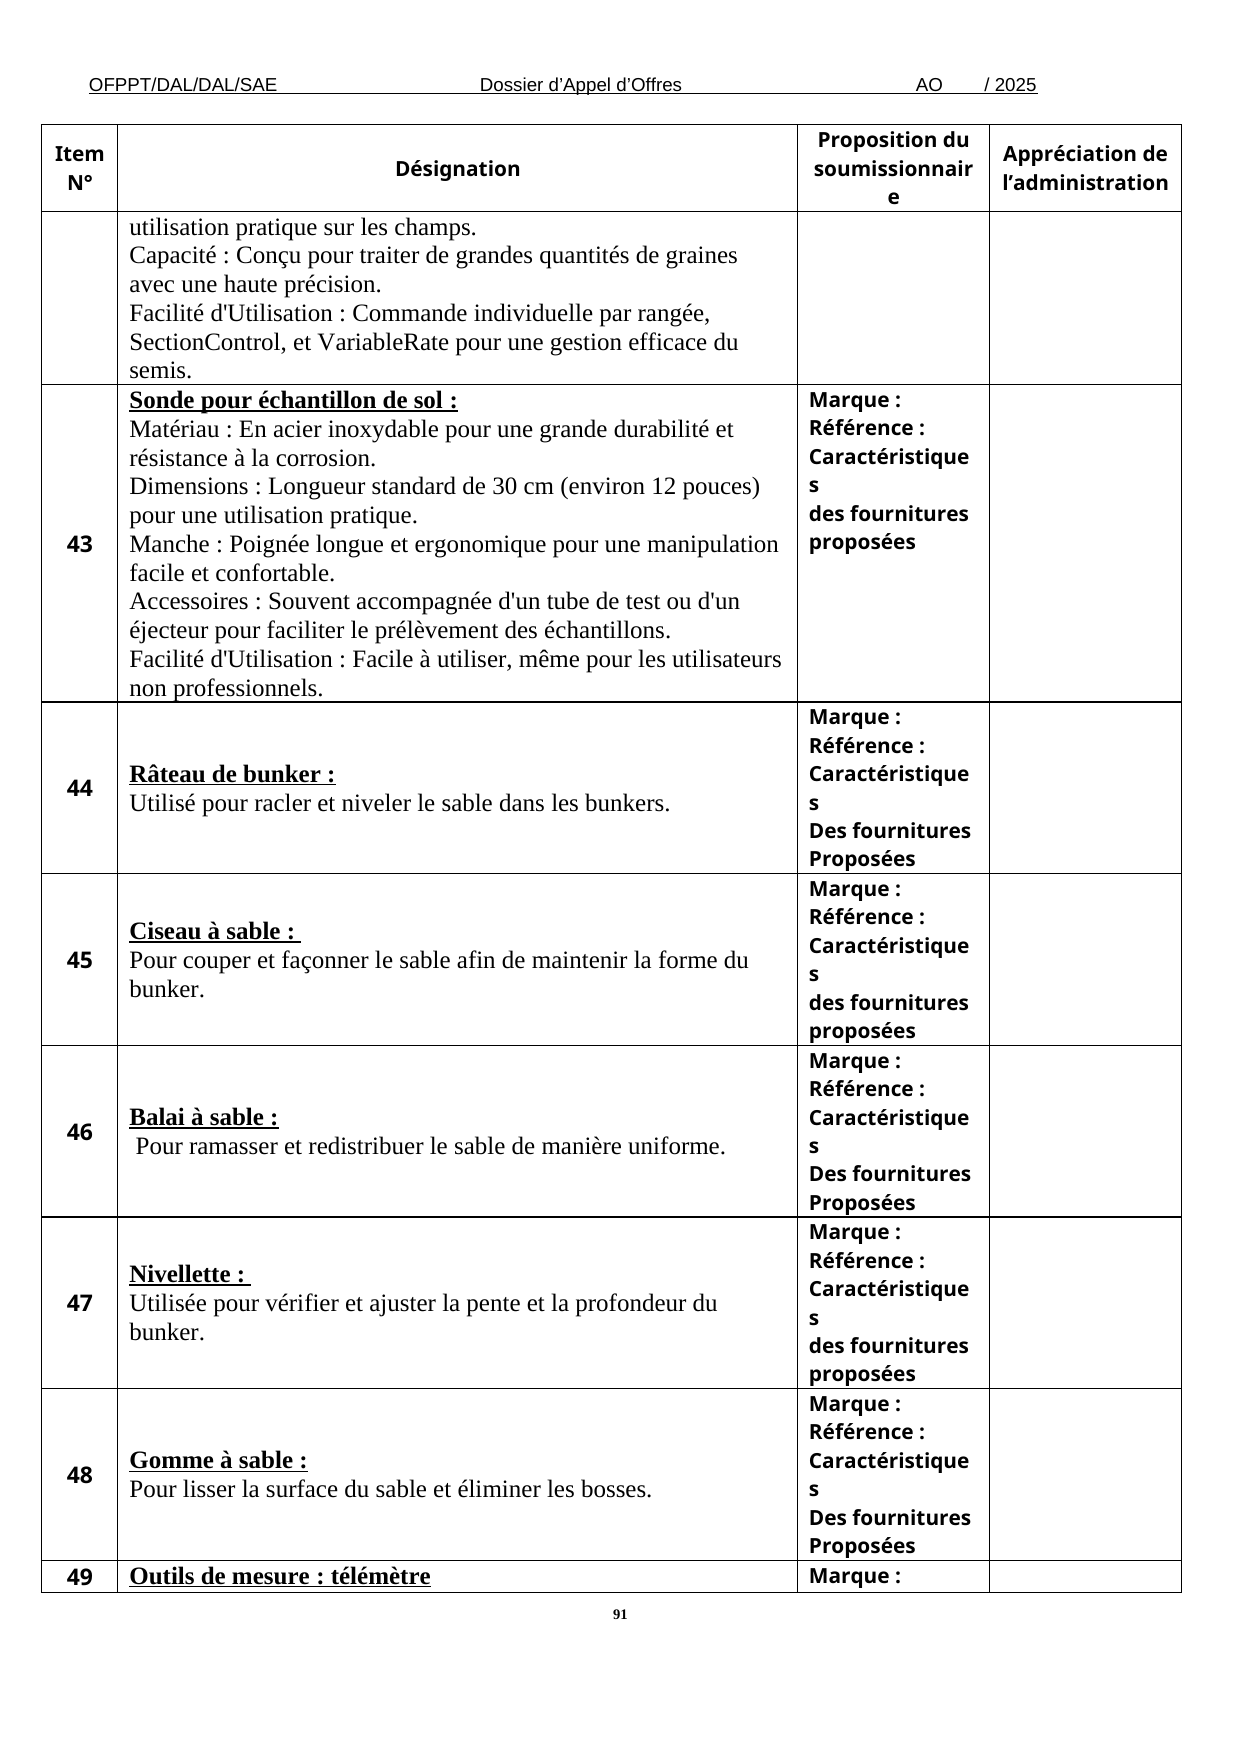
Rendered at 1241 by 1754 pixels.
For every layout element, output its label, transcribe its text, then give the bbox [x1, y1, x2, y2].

table_cell Sonde pour échantillon de sol : Matériau : En acier inoxydable pour une grande durabilité et résistance à la corrosion. Dimensions : Longueur standard de 30 cm (environ 12 pouces) pour une utilisation pratique. Manche : Poignée longue et ergonomique pour une manipulation facile et confortable. Accessoires : Souvent accompagnée d'un tube de test ou d'un éjecteur pour faciliter le prélèvement des échantillons. Facilité d'Utilisation : Facile à utiliser, même pour les utilisateurs non professionnels. [118, 385, 797, 701]
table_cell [118, 212, 797, 384]
table_cell [990, 703, 1181, 873]
table_cell Marque : Référence : Caractéristiques des fournitures proposées [798, 385, 989, 701]
table_cell Balai à sable : Pour ramasser et redistribuer le sable de manière uniforme. [118, 1046, 797, 1216]
table_header Appréciation de l’administration [990, 125, 1181, 211]
table_cell 47 [42, 1218, 117, 1388]
table_cell [990, 1561, 1181, 1592]
table_cell [990, 212, 1181, 384]
table_cell 46 [42, 1046, 117, 1216]
table_cell 43 [42, 385, 117, 701]
table_header Proposition du soumissionnaire [798, 125, 989, 211]
table_cell 45 [42, 874, 117, 1045]
table_header Item N° [42, 125, 117, 211]
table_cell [798, 212, 989, 384]
table_cell Ciseau à sable : Pour couper et façonner le sable afin de maintenir la forme du bunker. [118, 874, 797, 1045]
table_cell 48 [42, 1389, 117, 1560]
table_cell 42 [42, 212, 117, 384]
table_cell Gomme à sable : Pour lisser la surface du sable et éliminer les bosses. [118, 1389, 797, 1560]
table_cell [798, 1561, 989, 1592]
table_header Désignation [118, 125, 797, 211]
table_cell [990, 874, 1181, 1045]
table_cell Marque : Référence : Caractéristiques Des fournitures Proposées [798, 1389, 989, 1560]
table_cell 44 [42, 703, 117, 873]
table_cell Marque : Référence : Caractéristiques des fournitures proposées [798, 1218, 989, 1388]
table_cell Marque : Référence : Caractéristiques des fournitures proposées [798, 874, 989, 1045]
table_cell [990, 385, 1181, 701]
table_cell [990, 1218, 1181, 1388]
table_cell [990, 1046, 1181, 1216]
table_cell Râteau de bunker : Utilisé pour racler et niveler le sable dans les bunkers. [118, 703, 797, 873]
table_cell Marque : Référence : Caractéristiques Des fournitures Proposées [798, 703, 989, 873]
table_cell Nivellette : Utilisée pour vérifier et ajuster la pente et la profondeur du bunker. [118, 1218, 797, 1388]
table_cell Marque : Référence : Caractéristiques Des fournitures Proposées [798, 1046, 989, 1216]
table_cell [990, 1389, 1181, 1560]
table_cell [118, 1561, 797, 1592]
